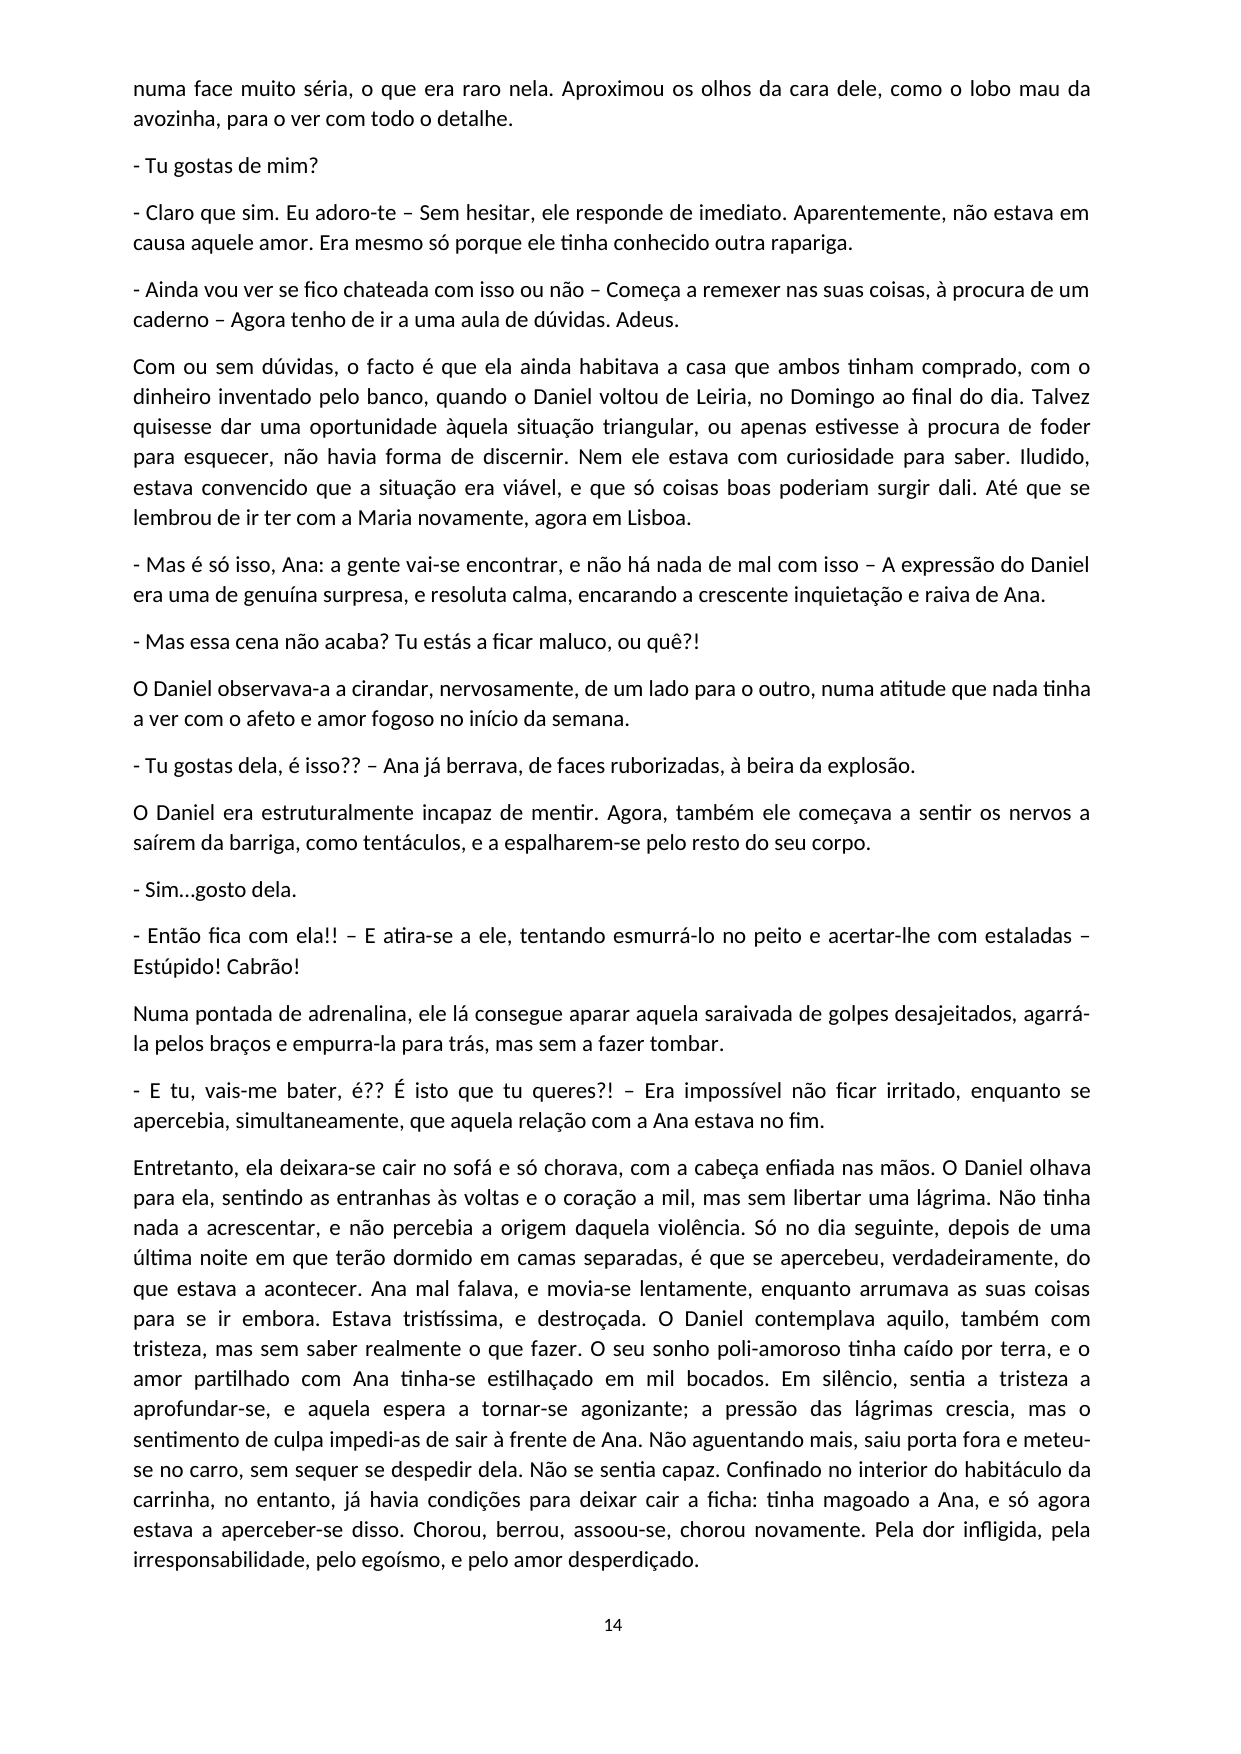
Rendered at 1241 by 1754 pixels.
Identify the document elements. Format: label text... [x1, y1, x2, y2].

text O Daniel observava-a a cirandar, nervosamente, de um lado para o outro, numa atitude que nada tinha a ver com o afeto e amor fogoso no início da semana. [133, 674, 1093, 732]
text - Mas é só isso, Ana: a gente vai-se encontrar, e não há nada de mal com isso – A expressão do Daniel era uma de genuína surpresa, e resoluta calma, encarando a crescente inquietação e raiva de Ana. [133, 550, 1093, 608]
text - Claro que sim. Eu adoro-te – Sem hesitar, ele responde de imediato. Aparentemente, não estava em causa aquele amor. Era mesmo só porque ele tinha conhecido outra rapariga. [133, 198, 1093, 256]
text - E tu, vais-me bater, é?? É isto que tu queres?! – Era impossível não ficar irritado, enquanto se apercebia, simultaneamente, que aquela relação com a Ana estava no fim. [133, 1076, 1093, 1134]
text - Tu gostas de mim? [133, 151, 1093, 179]
text - Ainda vou ver se fico chateada com isso ou não – Começa a remexer nas suas coisas, à procura de um caderno – Agora tenho de ir a uma aula de dúvidas. Adeus. [133, 275, 1093, 333]
text - Então fica com ela!! – E atira-se a ele, tentando esmurrá-lo no peito e acertar-lhe com estaladas – Estúpido! Cabrão! [133, 922, 1093, 980]
text - Mas essa cena não acaba? Tu estás a ficar maluco, ou quê?! [133, 627, 1093, 655]
text O Daniel era estruturalmente incapaz de mentir. Agora, também ele começava a sentir os nervos a saírem da barriga, como tentáculos, e a espalharem-se pelo resto do seu corpo. [133, 798, 1093, 856]
text - Sim…gosto dela. [133, 875, 1093, 903]
text Entretanto, ela deixara-se cair no sofá e só chorava, com a cabeça enfiada nas mãos. O Daniel olhava para ela, sentindo as entranhas às voltas e o coração a mil, mas sem libertar uma lágrima. Não tinha nada a acrescentar, e não percebia a origem daquela violência. Só no dia seguinte, depois de uma última noite em que terão dormido em camas separadas, é que se apercebeu, verdadeiramente, do que estava a acontecer. Ana mal falava, e movia-se lentamente, enquanto arrumava as suas coisas para se ir embora. Estava tristíssima, e destroçada. O Daniel contemplava aquilo, também com tristeza, mas sem saber realmente o que fazer. O seu sonho poli-amoroso tinha caído por terra, e o amor partilhado com Ana tinha-se estilhaçado em mil bocados. Em silêncio, sentia a tristeza a aprofundar-se, e aquela espera a tornar-se agonizante; a pressão das lágrimas crescia, mas o sentimento de culpa impedi-as de sair à frente de Ana. Não aguentando mais, saiu porta fora e meteu-se no carro, sem sequer se despedir dela. Não se sentia capaz. Confinado no interior do habitáculo da carrinha, no entanto, já havia condições para deixar cair a ficha: tinha magoado a Ana, e só agora estava a aperceber-se disso. Chorou, berrou, assoou-se, chorou novamente. Pela dor infligida, pela irresponsabilidade, pelo egoísmo, e pelo amor desperdiçado. [133, 1153, 1093, 1574]
text - Tu gostas dela, é isso?? – Ana já berrava, de faces ruborizadas, à beira da explosão. [133, 751, 1093, 779]
text Numa pontada de adrenalina, ele lá consegue aparar aquela saraivada de golpes desajeitados, agarrá-la pelos braços e empurra-la para trás, mas sem a fazer tombar. [133, 999, 1093, 1057]
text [133, 74, 1093, 132]
text Com ou sem dúvidas, o facto é que ela ainda habitava a casa que ambos tinham comprado, com o dinheiro inventado pelo banco, quando o Daniel voltou de Leiria, no Domingo ao final do dia. Talvez quisesse dar uma oportunidade àquela situação triangular, ou apenas estivesse à procura de foder para esquecer, não havia forma de discernir. Nem ele estava com curiosidade para saber. Iludido, estava convencido que a situação era viável, e que só coisas boas poderiam surgir dali. Até que se lembrou de ir ter com a Maria novamente, agora em Lisboa. [133, 352, 1093, 531]
